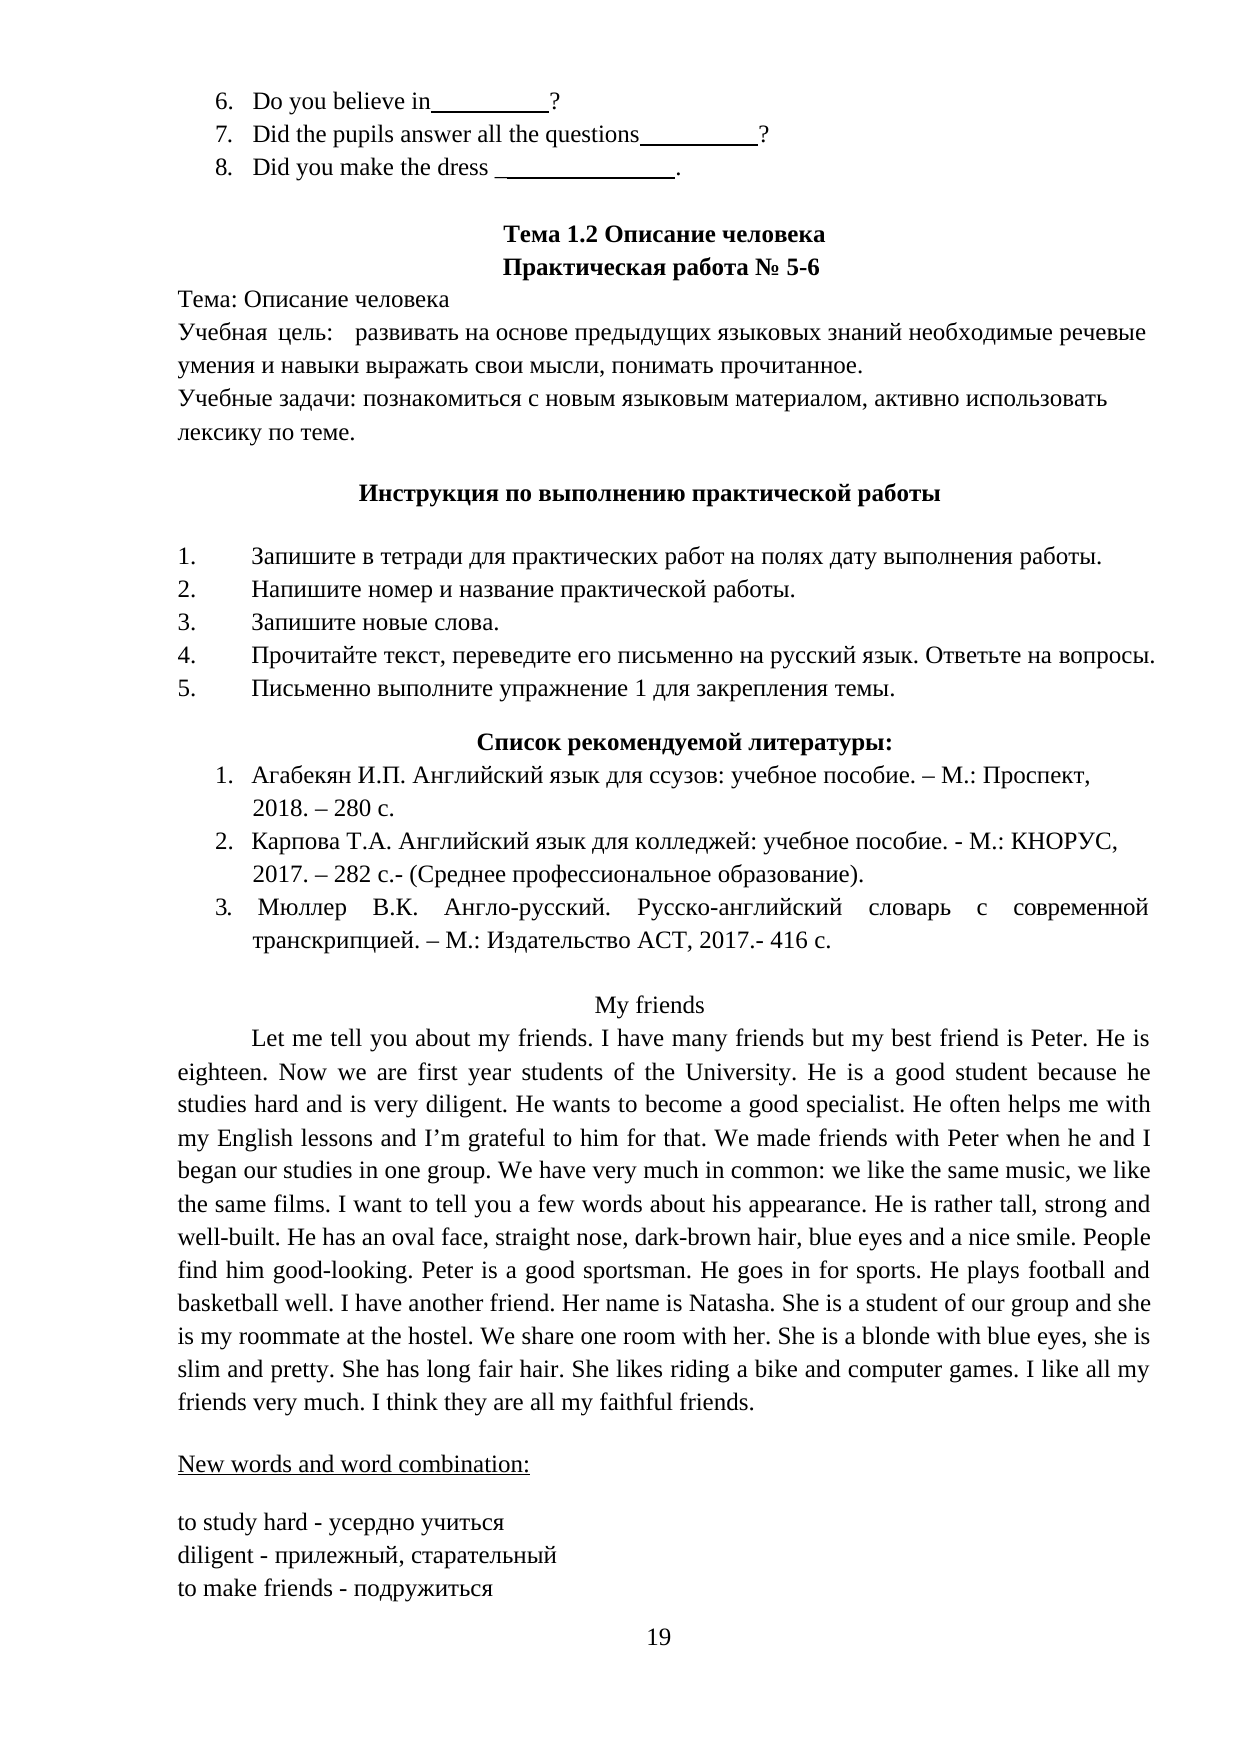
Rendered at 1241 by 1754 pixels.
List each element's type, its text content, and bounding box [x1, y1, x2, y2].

list Мюллер В.К. Англо-русский. Русско-английский словарь с современной транскрипцией. – М.: Издательство АСТ, 2017.- 416 с. [215, 892, 1152, 954]
list Прочитайте текст, переведите его письменно на русский язык. Ответьте на вопросы. [177, 640, 1215, 668]
list Запишите новые слова. [177, 607, 1215, 635]
text Let me tell you about my friends. I have many friends but my best friend is Peter. He is eighteen. Now we are first year students of the University. He is a good student because he studies hard and is very diligent. He wants to become a good specialist. He often helps me with my English lessons and I’m grateful to him for that. We made friends with Peter when he and I began our studies in one group. We have very much in common: we like the same music, we like the same films. I want to tell you a few words about his appearance. He is rather tall, strong and well-built. He has an oval face, straight nose, dark-brown hair, blue eyes and a nice smile. People find him good-looking. Peter is a good sportsman. He goes in for sports. He plays football and basketball well. I have another friend. Her name is Natasha. She is a student of our group and she is my roommate at the hostel. We share one room with her. She is a blonde with blue eyes, she is slim and pretty. She has long fair hair. She likes riding a bike and computer games. I like all my friends very much. I think they are all my faithful friends. [177, 1023, 1152, 1416]
list Запишите в тетради для практических работ на полях дату выполнения работы. [177, 541, 1215, 569]
list Do you believe in ? [215, 86, 1215, 115]
list Карпова Т.А. Английский язык для колледжей: учебное пособие. - М.: КНОРУС, 2017. – 282 с.- (Среднее профессиональное образование). [215, 826, 1152, 888]
subtitle Инструкция по выполнению практической работы [337, 478, 962, 507]
text to study hard - усердно учиться diligent - прилежный, старательный to make friends - подружиться [177, 1507, 558, 1602]
text Тема: Описание человека [177, 284, 456, 313]
list Did you make the dress _ . [215, 152, 1215, 181]
list Напишите номер и название практической работы. [177, 574, 1215, 602]
subtitle Список рекомендуемой литературы: [476, 727, 1215, 756]
list Письменно выполните упражнение 1 для закрепления темы. [177, 673, 1215, 701]
text Учебные задачи: познакомиться с новым языковым материалом, активно использовать лексику по теме. [177, 383, 1150, 445]
subtitle Тема 1.2 Описание человека Практическая работа № 5-6 [503, 219, 827, 281]
list Did the pupils answer all the questions ? [215, 119, 1215, 148]
text New words and word combination: [177, 1449, 1215, 1478]
text My friends [594, 991, 1215, 1019]
list Агабекян И.П. Английский язык для ссузов: учебное пособие. – М.: Проспект, 2018. – 280 с. [215, 760, 1152, 822]
text Учебная цель: развивать на основе предыдущих языковых знаний необходимые речевые умения и навыки выражать свои мысли, понимать прочитанное. [177, 317, 1150, 379]
